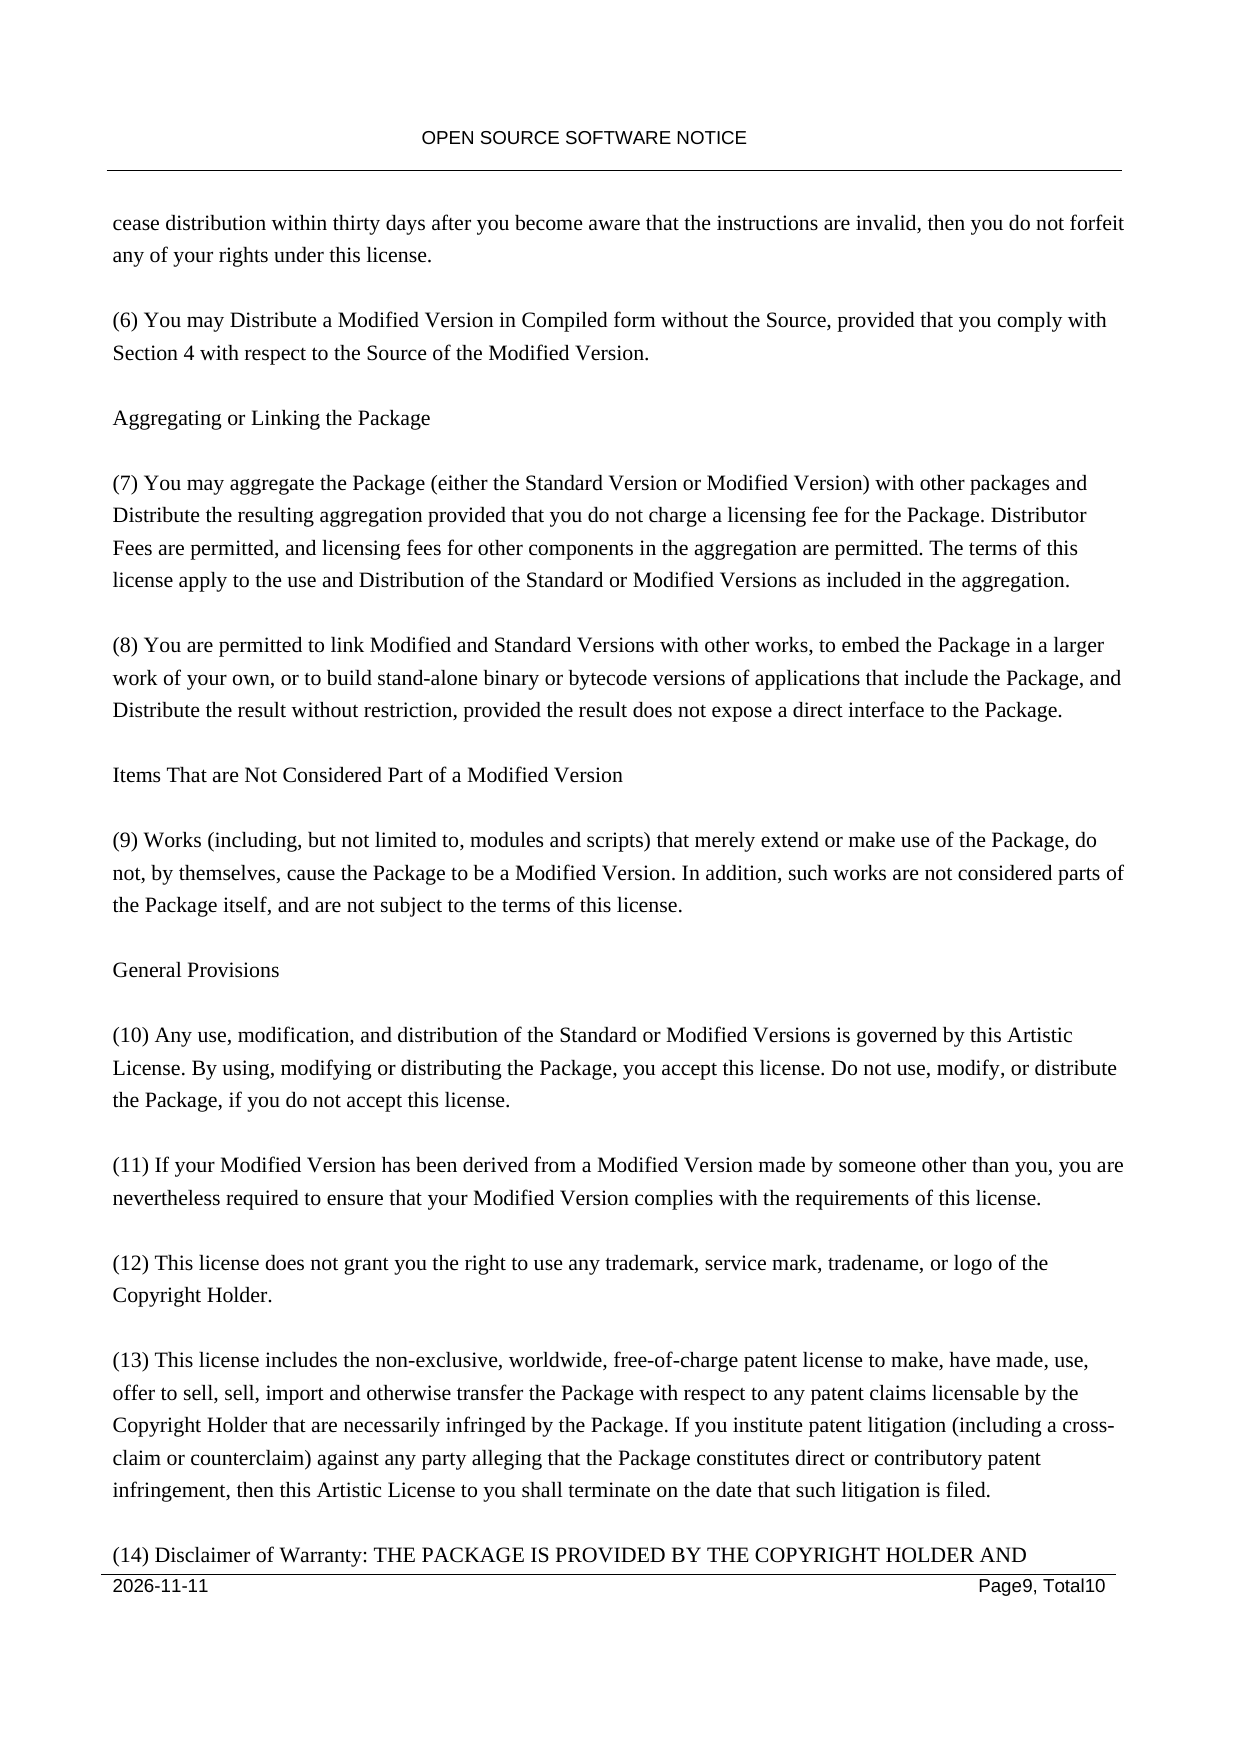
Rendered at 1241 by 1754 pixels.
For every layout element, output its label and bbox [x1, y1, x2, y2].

text [112, 206, 1128, 1571]
